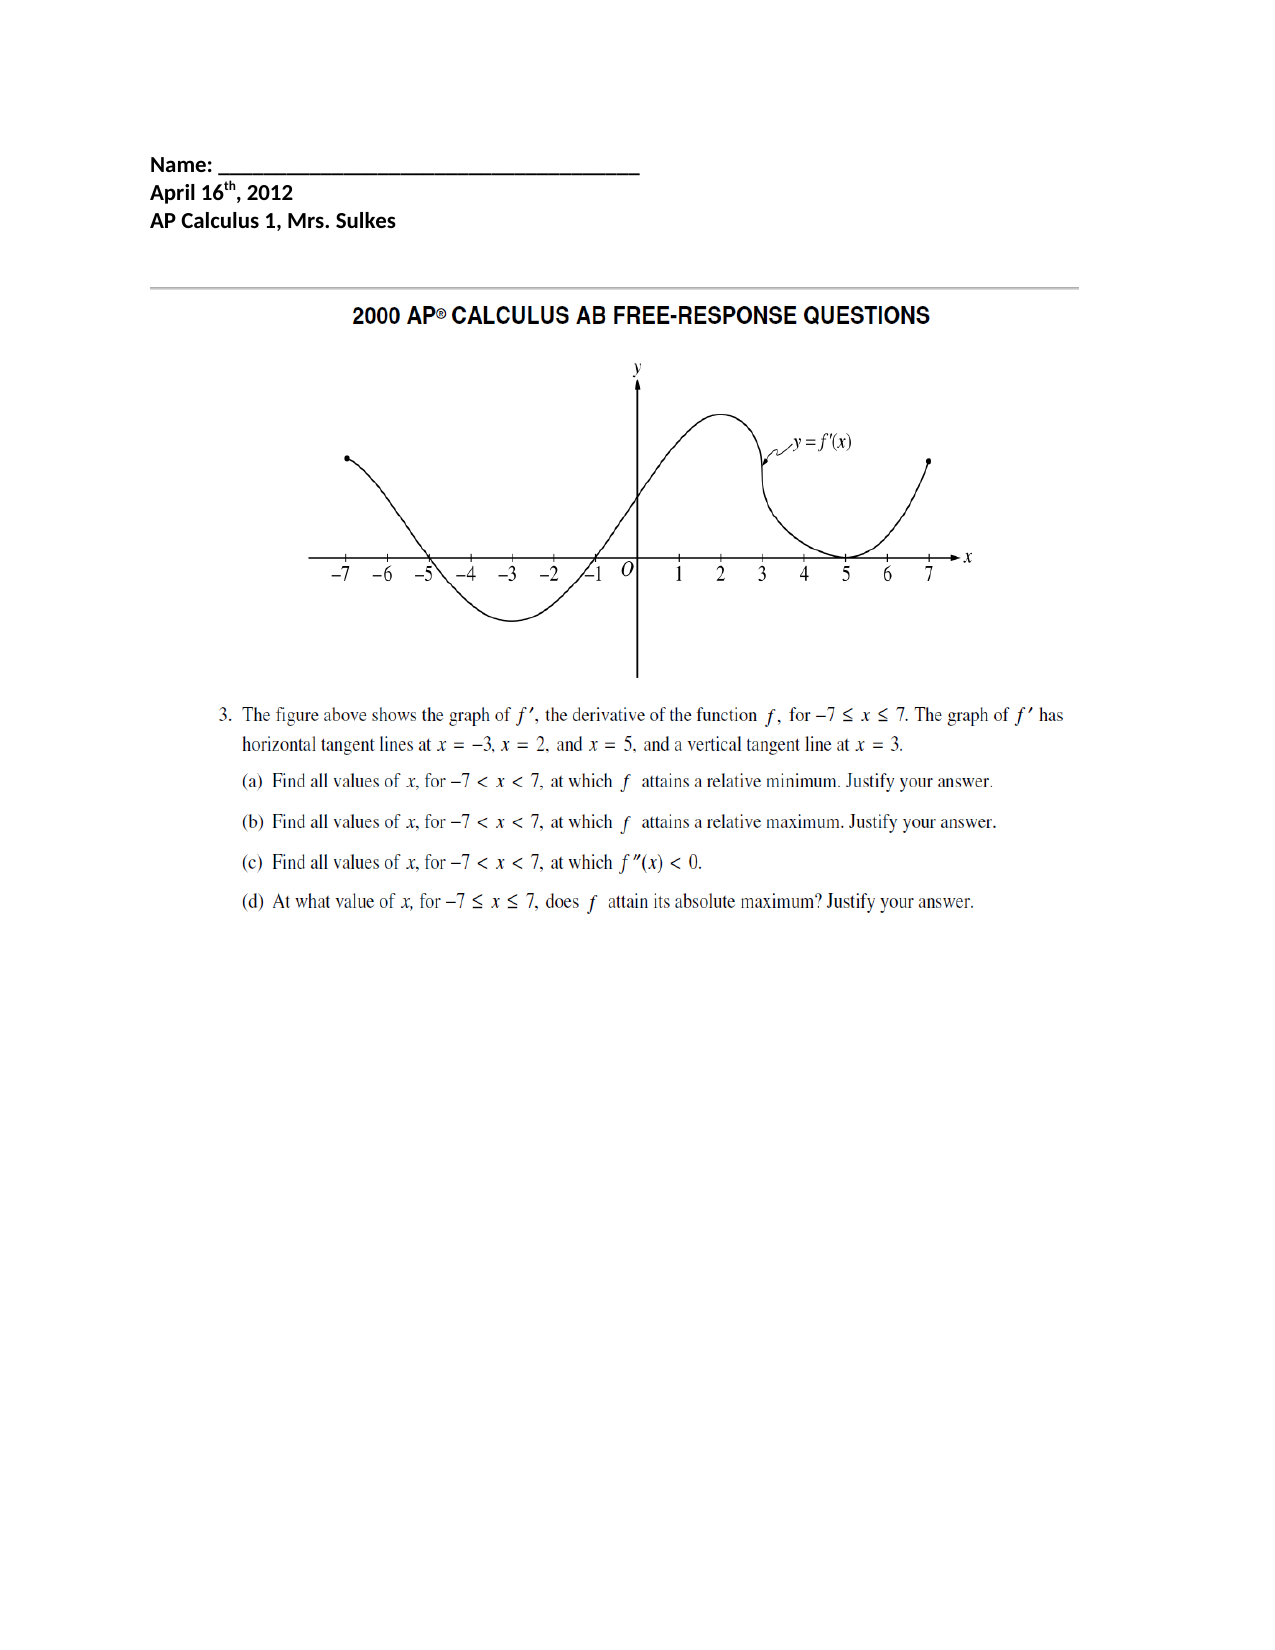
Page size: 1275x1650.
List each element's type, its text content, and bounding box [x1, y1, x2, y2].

text April 16th, 2012 [150, 178, 1125, 206]
picture [150, 287, 1079, 953]
text AP Calculus 1, Mrs. Sulkes [150, 206, 1125, 234]
text Name: _____________________________________ [150, 150, 1125, 178]
